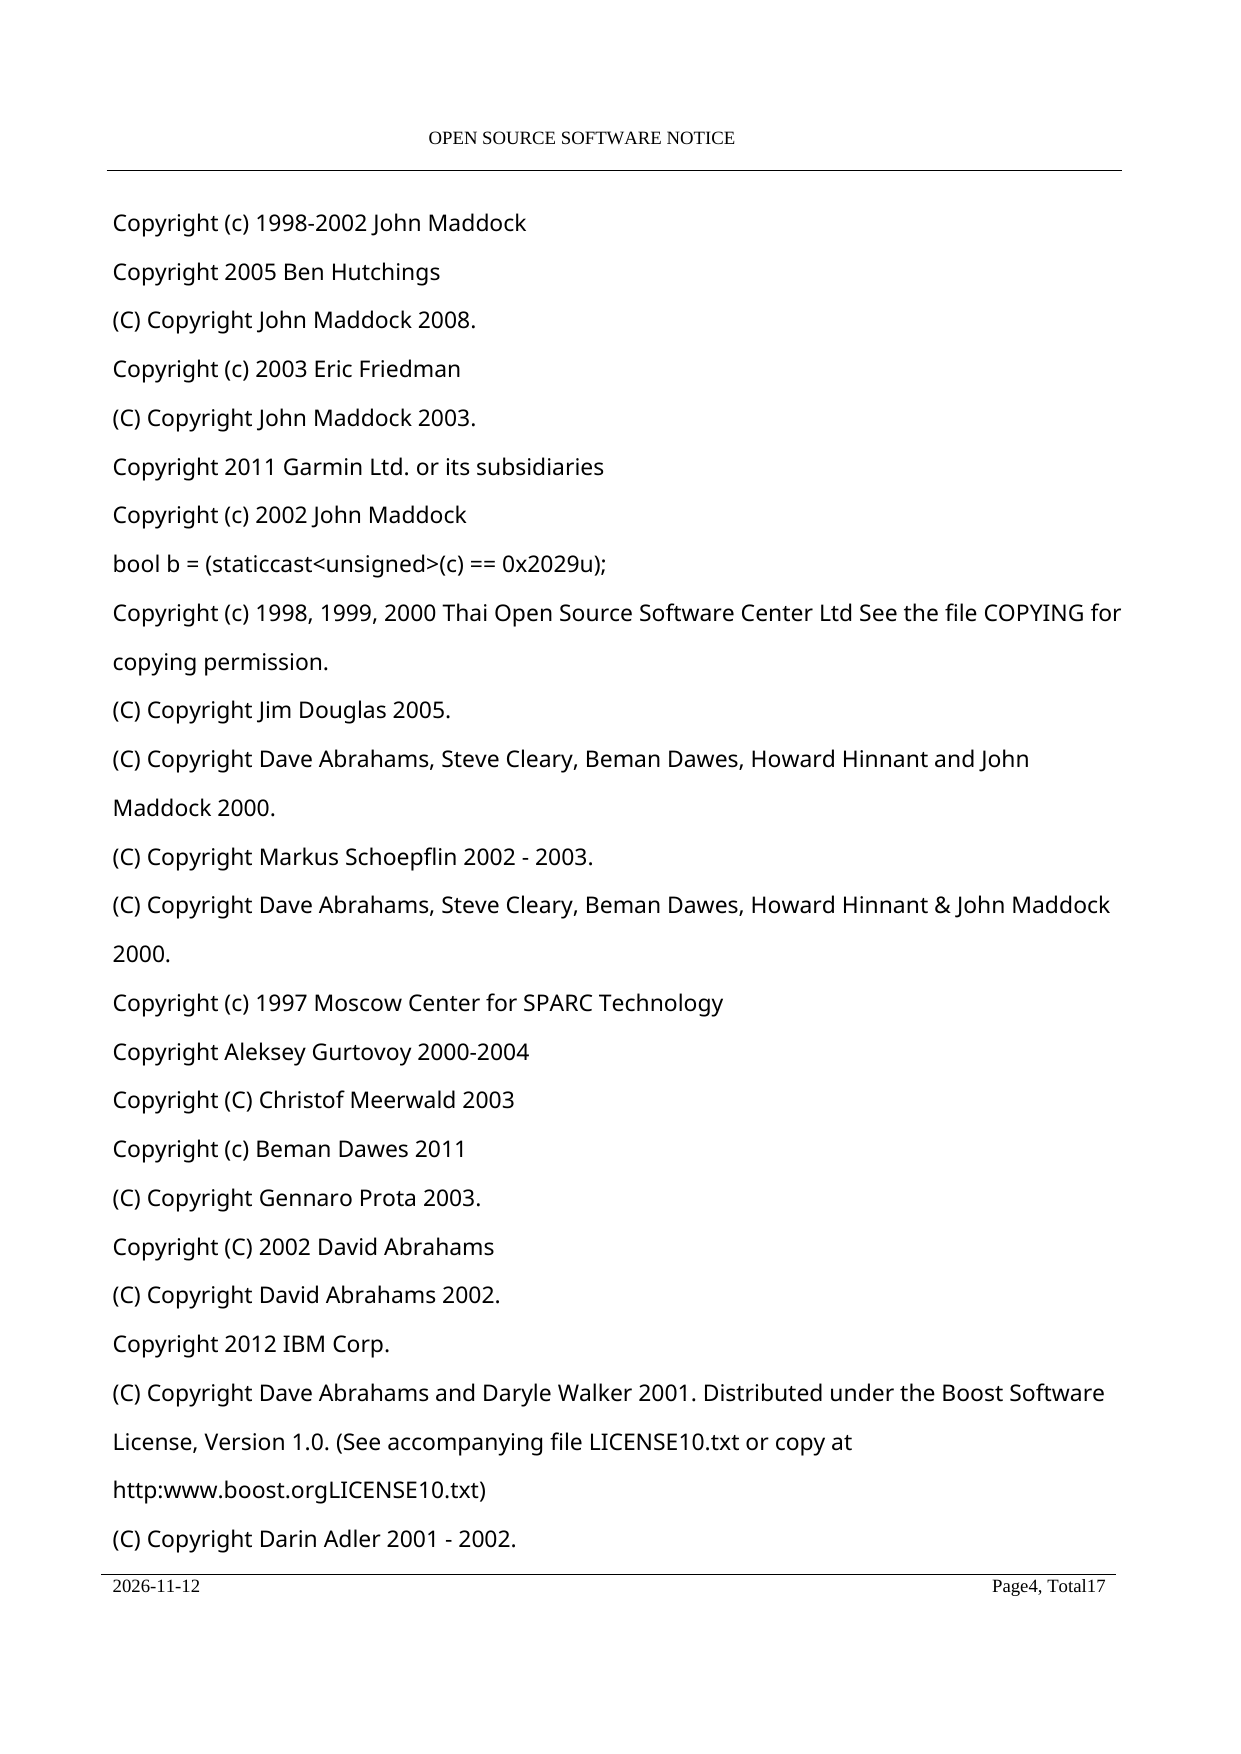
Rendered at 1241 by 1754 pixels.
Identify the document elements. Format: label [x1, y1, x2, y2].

text [112, 206, 1128, 1555]
